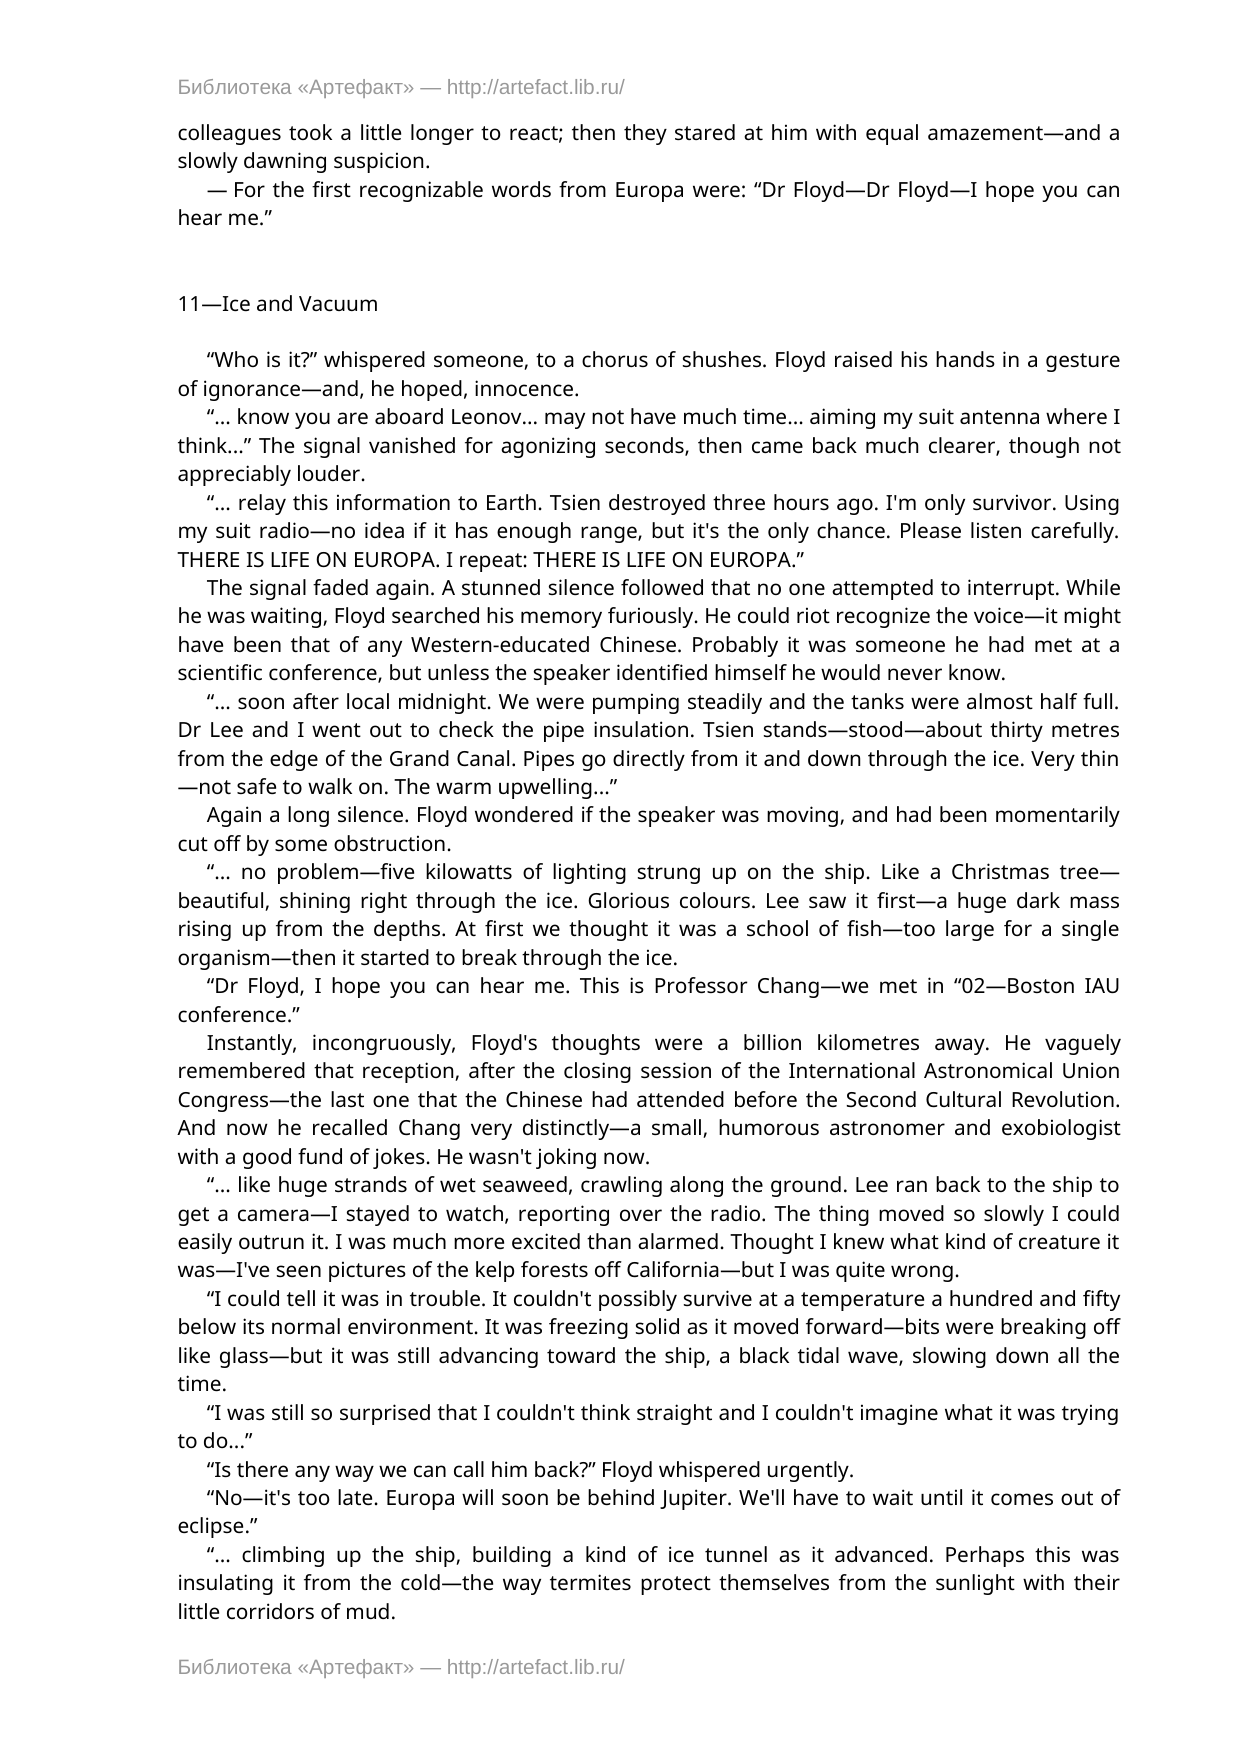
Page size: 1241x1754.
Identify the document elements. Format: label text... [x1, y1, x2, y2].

text “... no problem—five kilowatts of lighting strung up on the ship. Like a Christmas tree—beautiful, shining right through the ice. Glorious colours. Lee saw it first—a huge dark mass rising up from the depths. At first we thought it was a school of fish—too large for a single organism—then it started to break through the ice. [177, 857, 1122, 971]
text “... like huge strands of wet seaweed, crawling along the ground. Lee ran back to the ship to get a camera—I stayed to watch, reporting over the radio. The thing moved so slowly I could easily outrun it. I was much more excited than alarmed. Thought I knew what kind of creature it was—I've seen pictures of the kelp forests off California—but I was quite wrong. [177, 1170, 1122, 1284]
text “Who is it?” whispered someone, to a chorus of shushes. Floyd raised his hands in a gesture of ignorance—and, he hoped, innocence. [177, 346, 1122, 402]
text “I was still so surprised that I couldn't think straight and I couldn't imagine what it was trying to do...” [177, 1398, 1122, 1455]
text 11—Ice and Vacuum [177, 289, 1122, 317]
text “I could tell it was in trouble. It couldn't possibly survive at a temperature a hundred and fifty below its normal environment. It was freezing solid as it moved forward—bits were breaking off like glass—but it was still advancing toward the ship, a black tidal wave, slowing down all the time. [177, 1284, 1122, 1398]
text “Is there any way we can call him back?” Floyd whispered urgently. [177, 1455, 1122, 1483]
text “... soon after local midnight. We were pumping steadily and the tanks were almost half full. Dr Lee and I went out to check the pipe insulation. Tsien stands—stood—about thirty metres from the edge of the Grand Canal. Pipes go directly from it and down through the ice. Very thin—not safe to walk on. The warm upwelling...” [177, 687, 1122, 801]
text “... know you are aboard Leonov... may not have much time... aiming my suit antenna where I think...” The signal vanished for agonizing seconds, then came back much clearer, though not appreciably louder. [177, 402, 1122, 488]
text Instantly, incongruously, Floyd's thoughts were a billion kilometres away. He vaguely remembered that reception, after the closing session of the International Astronomical Union Congress—the last one that the Chinese had attended before the Second Cultural Revolution. And now he recalled Chang very distinctly—a small, humorous astronomer and exobiologist with a good fund of jokes. He wasn't joking now. [177, 1028, 1122, 1170]
text “No—it's too late. Europa will soon be behind Jupiter. We'll have to wait until it comes out of eclipse.” [177, 1483, 1122, 1540]
text “... relay this information to Earth. Tsien destroyed three hours ago. I'm only survivor. Using my suit radio—no idea if it has enough range, but it's the only chance. Please listen carefully. THERE IS LIFE ON EUROPA. I repeat: THERE IS LIFE ON EUROPA.” [177, 488, 1122, 573]
text — For the first recognizable words from Europa were: “Dr Floyd—Dr Floyd—I hope you can hear me.” [177, 175, 1122, 232]
text Again a long silence. Floyd wondered if the speaker was moving, and had been momentarily cut off by some obstruction. [177, 801, 1122, 857]
text “... climbing up the ship, building a kind of ice tunnel as it advanced. Perhaps this was insulating it from the cold—the way termites protect themselves from the sunlight with their little corridors of mud. [177, 1540, 1122, 1625]
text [177, 118, 1122, 175]
text “Dr Floyd, I hope you can hear me. This is Professor Chang—we met in “02—Boston IAU conference.” [177, 971, 1122, 1028]
text The signal faded again. A stunned silence followed that no one attempted to interrupt. While he was waiting, Floyd searched his memory furiously. He could riot recognize the voice—it might have been that of any Western-educated Chinese. Probably it was someone he had met at a scientific conference, but unless the speaker identified himself he would never know. [177, 573, 1122, 687]
